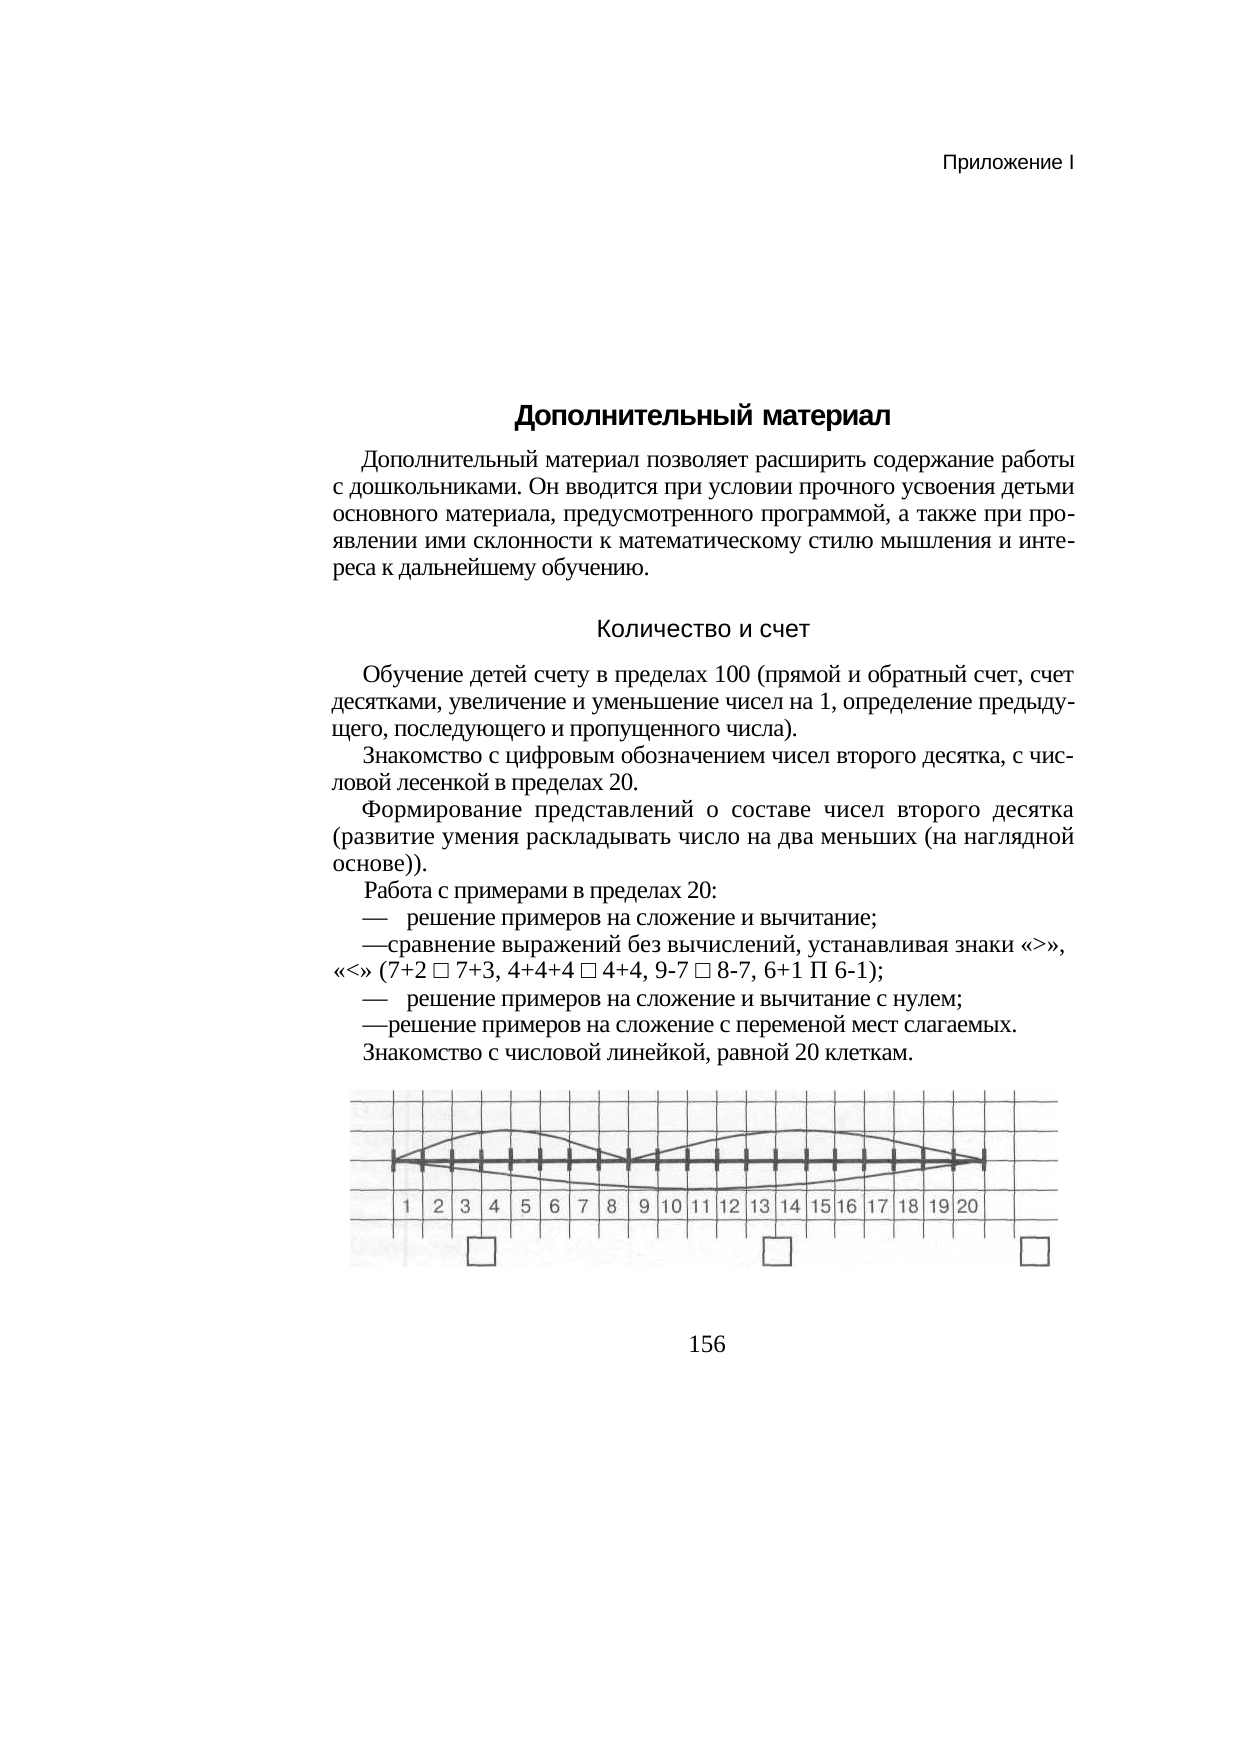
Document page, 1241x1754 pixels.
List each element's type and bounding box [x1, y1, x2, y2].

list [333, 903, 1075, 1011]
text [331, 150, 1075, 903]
picture [350, 1090, 1058, 1267]
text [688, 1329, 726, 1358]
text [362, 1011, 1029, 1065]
